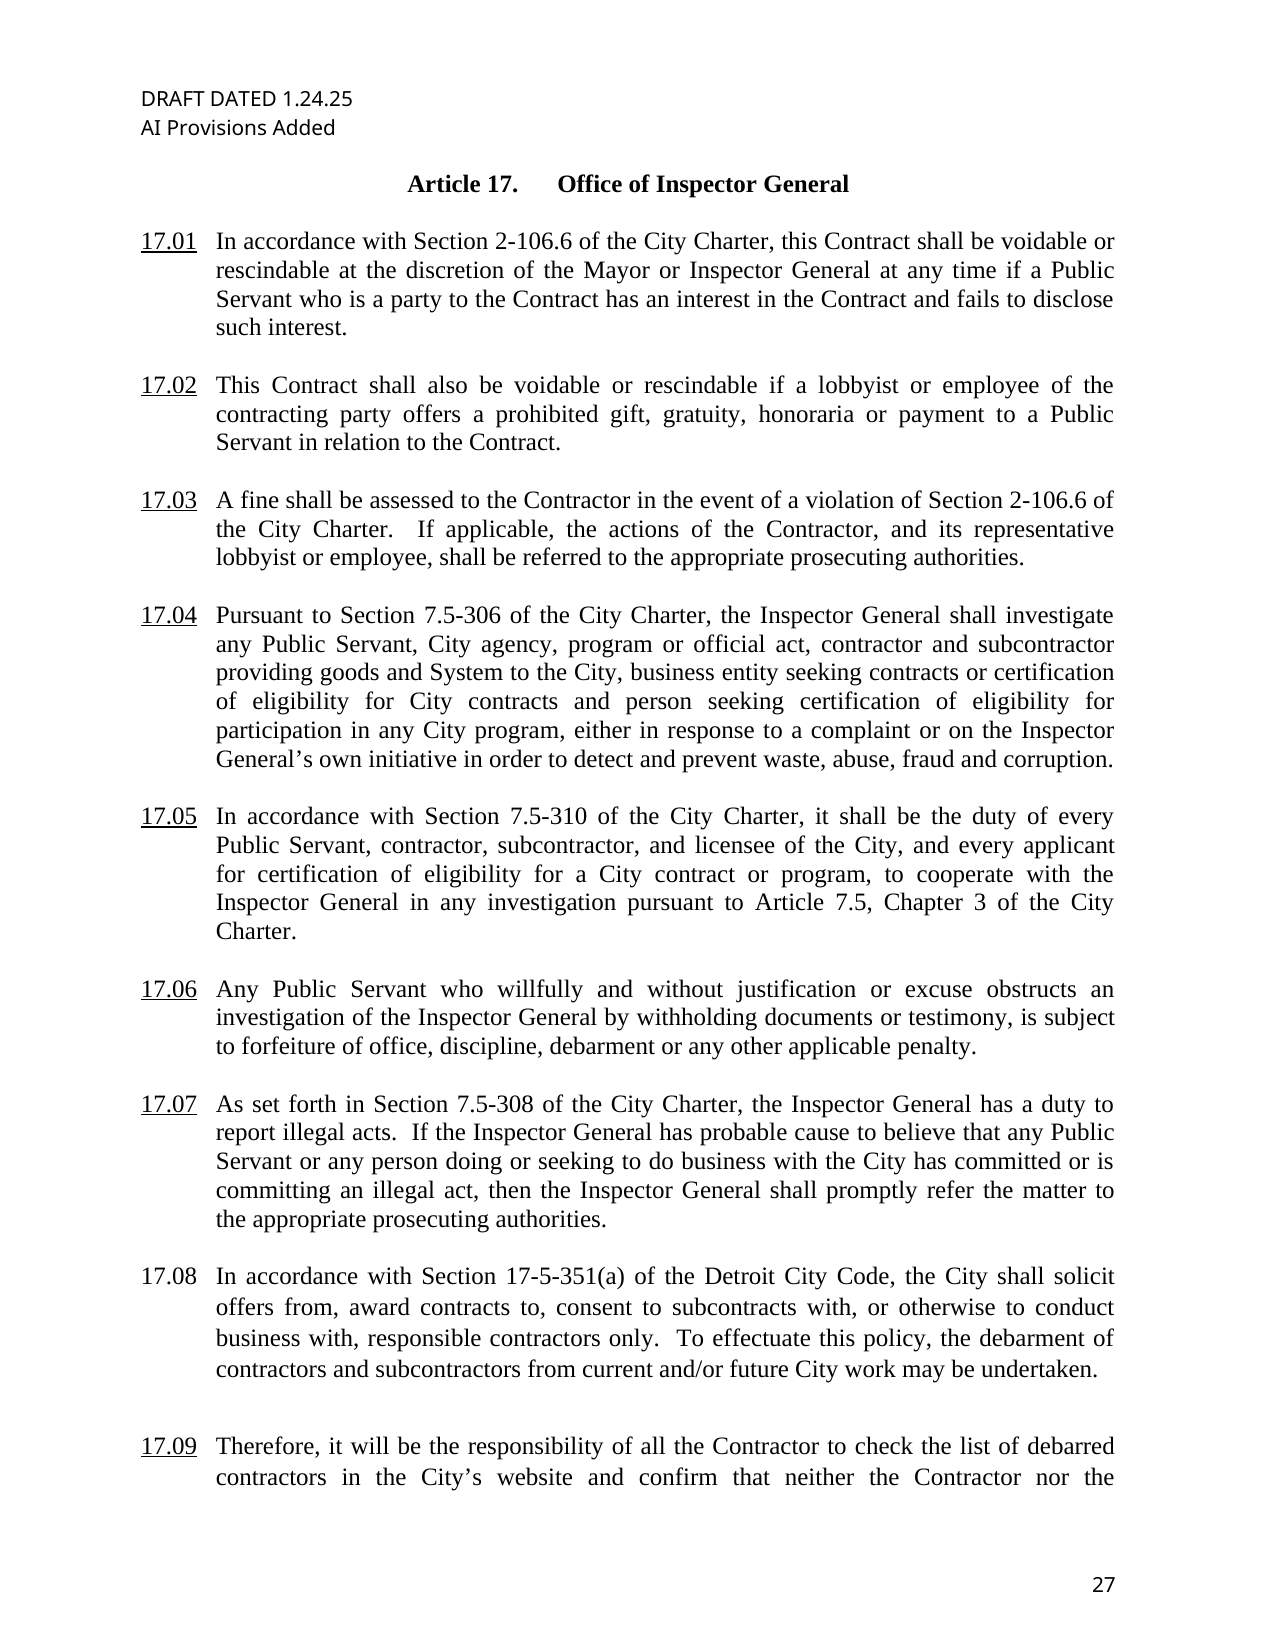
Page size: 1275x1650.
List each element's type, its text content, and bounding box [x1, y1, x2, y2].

text 17.03 A fine shall be assessed to the Contractor in the event of a violation of Section 2-106.6 of the City Charter. If applicable, the actions of the Contractor, and its representative lobbyist or employee, shall be referred to the appropriate prosecuting authorities. [141, 485, 1116, 571]
text 17.07 As set forth in Section 7.5-308 of the City Charter, the Inspector General has a duty to report illegal acts. If the Inspector General has probable cause to believe that any Public Servant or any person doing or seeking to do business with the City has committed or is committing an illegal act, then the Inspector General shall promptly refer the matter to the appropriate prosecuting authorities. [141, 1089, 1116, 1232]
text 17.04 Pursuant to Section 7.5-306 of the City Charter, the Inspector General shall investigate any Public Servant, City agency, program or official act, contractor and subcontractor providing goods and System to the City, business entity seeking contracts or certification of eligibility for City contracts and person seeking certification of eligibility for participation in any City program, either in response to a complaint or on the Inspector General’s own initiative in order to detect and prevent waste, abuse, fraud and corruption. [141, 600, 1116, 772]
text 17.01 In accordance with Section 2-106.6 of the City Charter, this Contract shall be voidable or rescindable at the discretion of the Mayor or Inspector General at any time if a Public Servant who is a party to the Contract has an interest in the Contract and fails to disclose such interest. [141, 226, 1116, 341]
text 17.02 This Contract shall also be voidable or rescindable if a lobbyist or employee of the contracting party offers a prohibited gift, gratuity, honoraria or payment to a Public Servant in relation to the Contract. [141, 370, 1116, 456]
text 17.06 Any Public Servant who willfully and without justification or excuse obstructs an investigation of the Inspector General by withholding documents or testimony, is subject to forfeiture of office, discipline, debarment or any other applicable penalty. [141, 974, 1116, 1060]
text 17.05 In accordance with Section 7.5-310 of the City Charter, it shall be the duty of every Public Servant, contractor, subcontractor, and licensee of the City, and every applicant for certification of eligibility for a City contract or program, to cooperate with the Inspector General in any investigation pursuant to Article 7.5, Chapter 3 of the City Charter. [141, 801, 1116, 945]
text 17.08 In accordance with Section 17-5-351(a) of the Detroit City Code, the City shall solicit offers from, award contracts to, consent to subcontracts with, or otherwise to conduct business with, responsible contractors only. To effectuate this policy, the debarment of contractors and subcontractors from current and/or future City work may be undertaken. [141, 1261, 1116, 1383]
subtitle Article 17. Office of Inspector General [141, 169, 1116, 197]
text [141, 1431, 1116, 1491]
